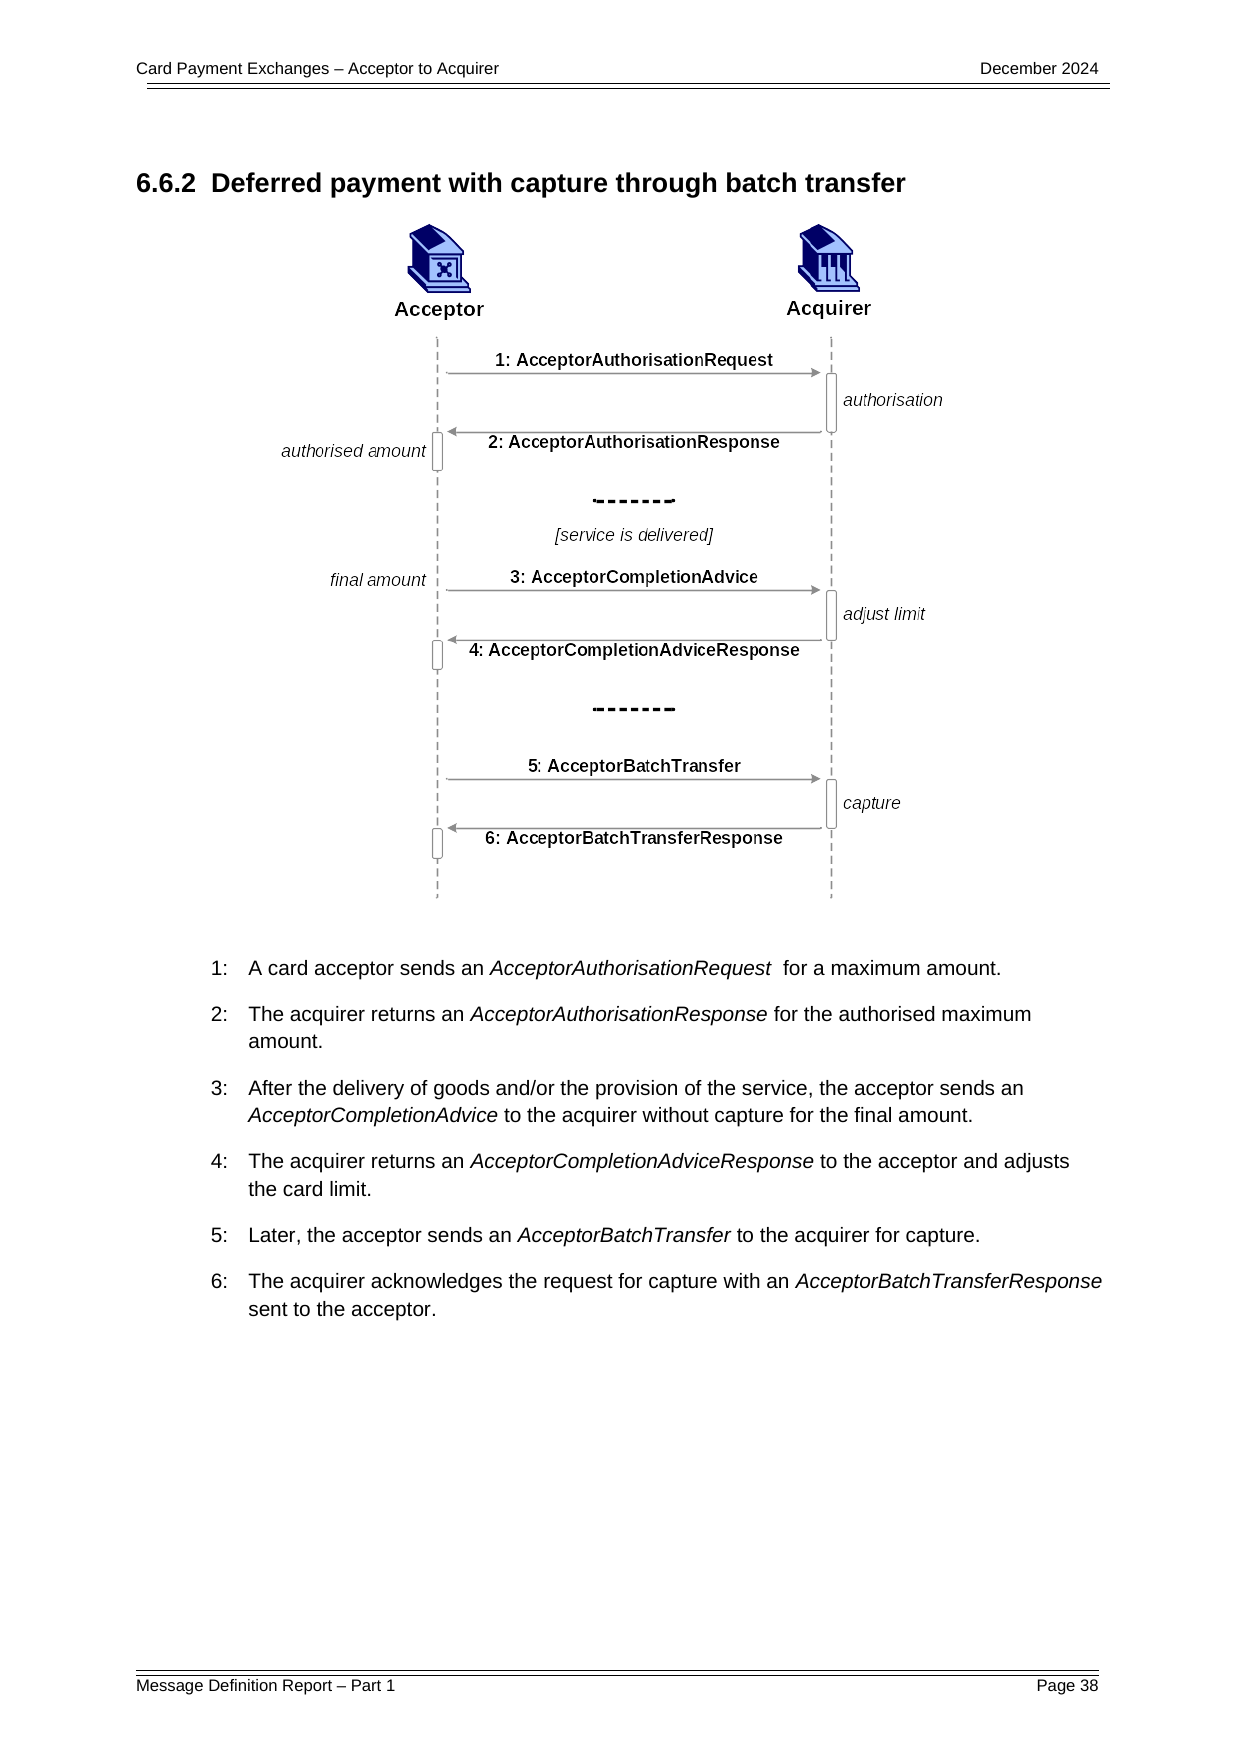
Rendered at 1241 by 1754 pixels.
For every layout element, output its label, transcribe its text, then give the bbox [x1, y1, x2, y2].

text The acquirer returns an AcceptorCompletionAdviceResponse to the acceptor and adjusts the card limit. [211, 1149, 1104, 1201]
text After the delivery of goods and/or the provision of the service, the acceptor sends an AcceptorCompletionAdvice to the acquirer without capture for the final amount. [211, 1076, 1104, 1127]
subtitle Deferred payment with capture through batch transfer [136, 167, 1104, 198]
text Later, the acceptor sends an AcceptorBatchTransfer to the acquirer for capture. [211, 1223, 1104, 1247]
list The acquirer returns an AcceptorAuthorisationResponse for the authorised maximum amount. [211, 1002, 1104, 1053]
text The acquirer acknowledges the request for capture with an AcceptorBatchTransferResponse sent to the acceptor. [211, 1269, 1104, 1321]
list A card acceptor sends an AcceptorAuthorisationRequest for a maximum amount. [211, 956, 1104, 979]
